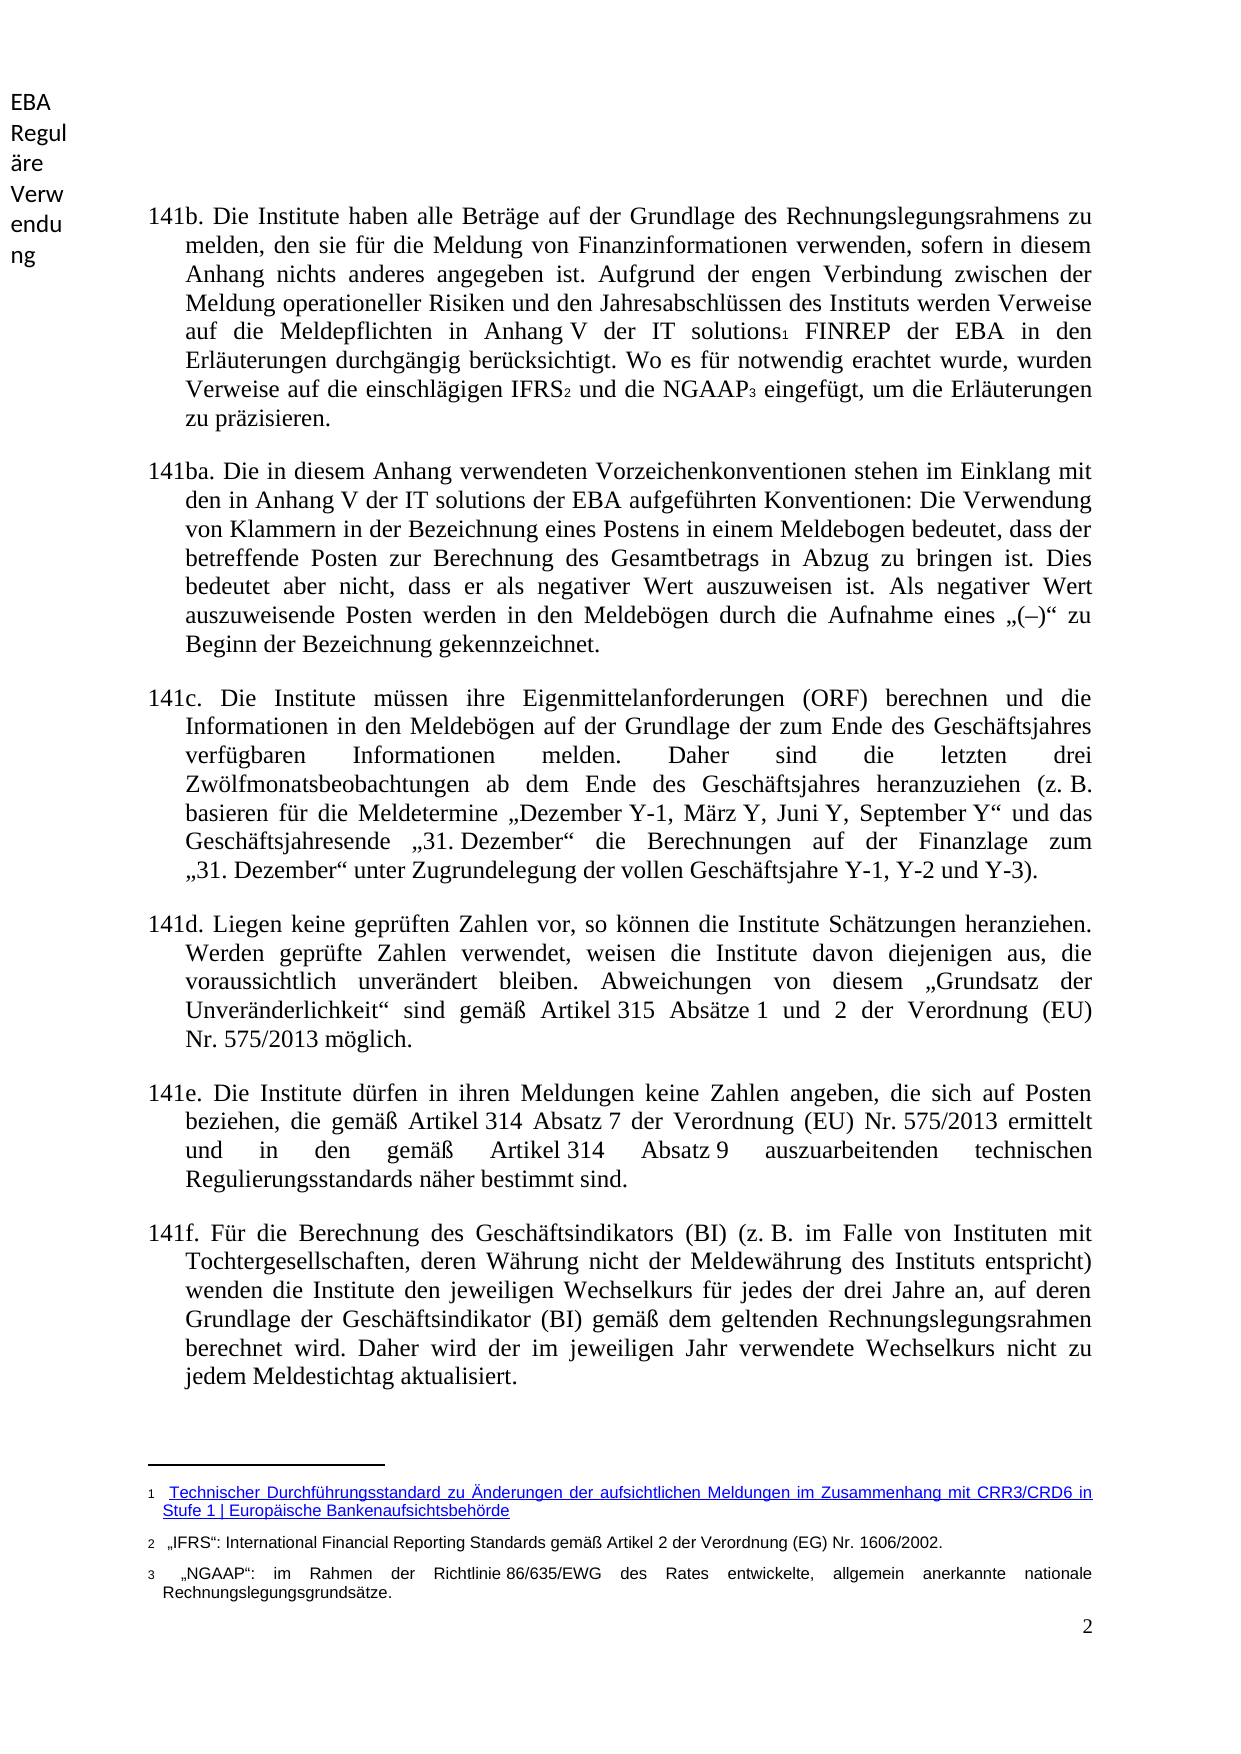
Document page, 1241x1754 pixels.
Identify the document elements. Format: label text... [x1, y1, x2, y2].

text 141f. Für die Berechnung des Geschäftsindikators (BI) (z. B. im Falle von Instituten mit Tochtergesellschaften, deren Währung nicht der Meldewährung des Instituts entspricht) wenden die Institute den jeweiligen Wechselkurs für jedes der drei Jahre an, auf deren Grundlage der Geschäftsindikator (BI) gemäß dem geltenden Rechnungslegungsrahmen berechnet wird. Daher wird der im jeweiligen Jahr verwendete Wechselkurs nicht zu jedem Meldestichtag aktualisiert. [148, 1218, 1093, 1390]
text 141e. Die Institute dürfen in ihren Meldungen keine Zahlen angeben, die sich auf Posten beziehen, die gemäß Artikel 314 Absatz 7 der Verordnung (EU) Nr. 575/2013 ermittelt und in den gemäß Artikel 314 Absatz 9 auszuarbeitenden technischen Regulierungsstandards näher bestimmt sind. [148, 1078, 1093, 1193]
text 141d. Liegen keine geprüften Zahlen vor, so können die Institute Schätzungen heranziehen. Werden geprüfte Zahlen verwendet, weisen die Institute davon diejenigen aus, die voraussichtlich unverändert bleiben. Abweichungen von diesem „Grundsatz der Unveränderlichkeit“ sind gemäß Artikel 315 Absätze 1 und 2 der Verordnung (EU) Nr. 575/2013 möglich. [148, 909, 1093, 1053]
text 141b. Die Institute haben alle Beträge auf der Grundlage des Rechnungslegungsrahmens zu melden, den sie für die Meldung von Finanzinformationen verwenden, sofern in diesem Anhang nichts anderes angegeben ist. Aufgrund der engen Verbindung zwischen der Meldung operationeller Risiken und den Jahresabschlüssen des Instituts werden Verweise auf die Meldepflichten in Anhang V der IT solutions FINREP der EBA in den Erläuterungen durchgängig berücksichtigt. Wo es für notwendig erachtet wurde, wurden Verweise auf die einschlägigen IFRS und die NGAAP eingefügt, um die Erläuterungen zu präzisieren. [148, 201, 1093, 431]
text 141c. Die Institute müssen ihre Eigenmittelanforderungen (ORF) berechnen und die Informationen in den Meldebögen auf der Grundlage der zum Ende des Geschäftsjahres verfügbaren Informationen melden. Daher sind die letzten drei Zwölfmonatsbeobachtungen ab dem Ende des Geschäftsjahres heranzuziehen (z. B. basieren für die Meldetermine „Dezember Y-1, März Y, Juni Y, September Y“ und das Geschäftsjahresende „31. Dezember“ die Berechnungen auf der Finanzlage zum „31. Dezember“ unter Zugrundelegung der vollen Geschäftsjahre Y-1, Y-2 und Y-3). [148, 683, 1093, 884]
text 141ba. Die in diesem Anhang verwendeten Vorzeichenkonventionen stehen im Einklang mit den in Anhang V der IT solutions der EBA aufgeführten Konventionen: Die Verwendung von Klammern in der Bezeichnung eines Postens in einem Meldebogen bedeutet, dass der betreffende Posten zur Berechnung des Gesamtbetrags in Abzug zu bringen ist. Dies bedeutet aber nicht, dass er als negativer Wert auszuweisen ist. Als negativer Wert auszuweisende Posten werden in den Meldebögen durch die Aufnahme eines „(–)“ zu Beginn der Bezeichnung gekennzeichnet. [148, 456, 1093, 658]
